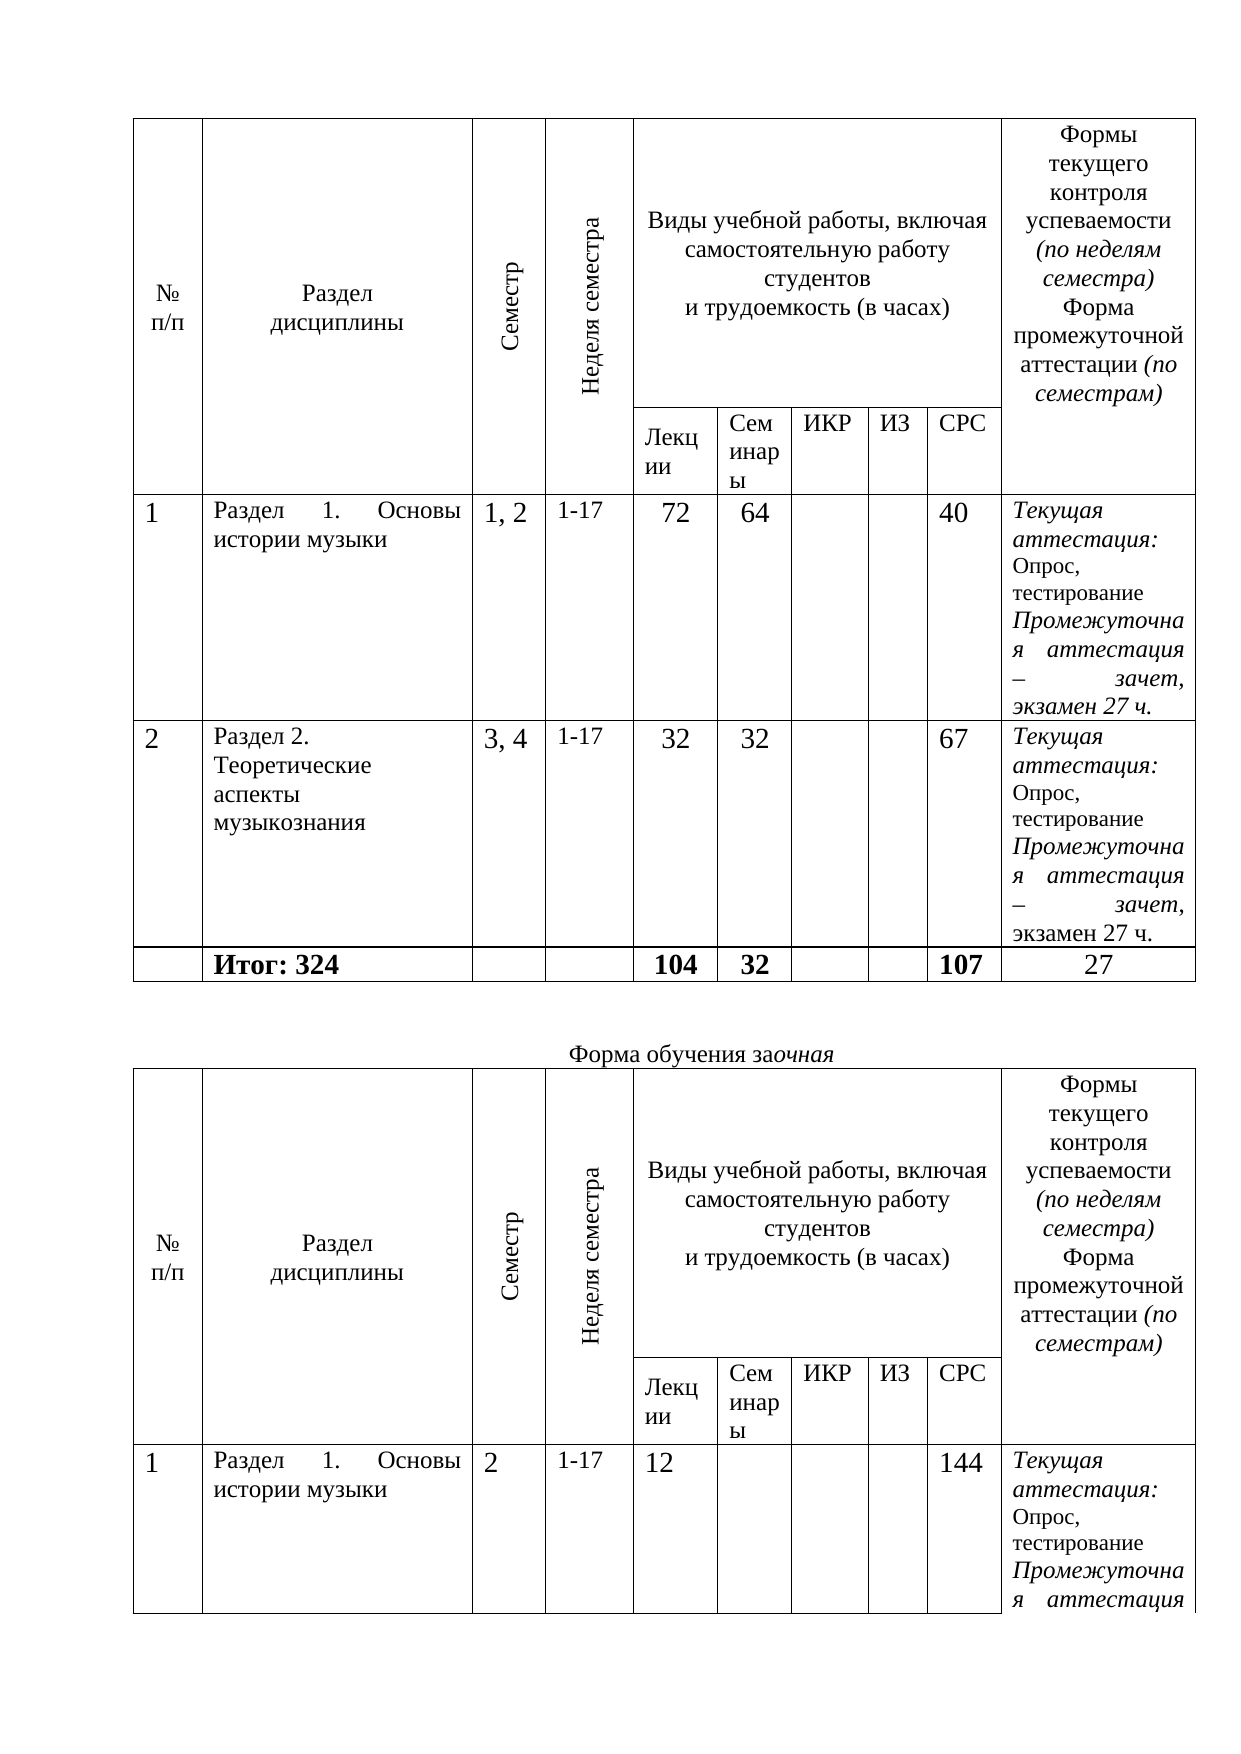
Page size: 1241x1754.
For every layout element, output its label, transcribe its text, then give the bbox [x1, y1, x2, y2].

table_cell 2 [134, 721, 202, 946]
table_header Неделя семестра [546, 119, 633, 494]
table_header Виды учебной работы, включая самостоятельную работу студентов и трудоемкость (в часах) [634, 119, 1001, 407]
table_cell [203, 1445, 472, 1613]
table_cell Лекции [634, 1358, 717, 1444]
table_cell 64 [718, 495, 791, 720]
table_cell [869, 948, 927, 981]
table_header Раздел дисциплины [203, 119, 472, 494]
table_cell 12 [634, 1445, 717, 1613]
table_header Формы текущего контроля успеваемости (по неделям семестра) Форма промежуточной аттестации (по семестрам) [1002, 119, 1195, 407]
table_cell 3, 4 [473, 721, 545, 946]
table_cell Раздел 2. Теоретические аспекты музыкознания [203, 721, 472, 946]
table_header № п/п [134, 1069, 202, 1444]
table_cell 104 [634, 948, 717, 981]
table_cell [718, 1445, 791, 1613]
table_cell СРС [928, 408, 1001, 494]
table_cell [792, 1445, 868, 1613]
table_header Раздел дисциплины [203, 1069, 472, 1444]
table_cell Итог: 324 [203, 948, 472, 981]
table_header Семестр [473, 1069, 545, 1444]
table_cell ИКР [792, 408, 868, 494]
table_cell Текущая аттестация: Опрос, тестирование Промежуточная аттестация – зачет, экзамен 27 ч. [1002, 495, 1195, 720]
table_cell 67 [928, 721, 1001, 946]
table_cell [473, 948, 545, 981]
table_cell 1 [134, 495, 202, 720]
table_cell 32 [634, 721, 717, 946]
table_cell ИЗ [869, 1358, 927, 1444]
table_header Неделя семестра [546, 1069, 633, 1444]
table_cell Семинары [718, 408, 791, 494]
table_cell 27 [1002, 948, 1195, 981]
table_cell СРС [928, 1358, 1001, 1444]
table_cell [792, 495, 868, 720]
table_cell [869, 1445, 927, 1613]
table_cell Раздел 1. Основы истории музыки [203, 495, 472, 720]
table_header № п/п [134, 119, 202, 494]
table_cell [869, 721, 927, 946]
table_cell ИКР [792, 1358, 868, 1444]
table_cell 107 [928, 948, 1001, 981]
table_cell [546, 948, 633, 981]
table_cell 2 [473, 1445, 545, 1613]
table_cell 40 [928, 495, 1001, 720]
table_header Семестр [473, 119, 545, 494]
table_cell ИЗ [869, 408, 927, 494]
table_header Формы текущего контроля успеваемости (по неделям семестра) Форма промежуточной аттестации (по семестрам) [1002, 1069, 1195, 1357]
table_cell [792, 721, 868, 946]
table_cell Семинары [718, 1358, 791, 1444]
table_cell [869, 495, 927, 720]
table_cell 1 [134, 1445, 202, 1613]
table_cell 1-17 [546, 1445, 633, 1613]
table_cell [1002, 1445, 1195, 1613]
table_cell Текущая аттестация: Опрос, тестирование Промежуточная аттестация – зачет, экзамен 27 ч. [1002, 721, 1195, 946]
table_cell 32 [718, 721, 791, 946]
table_cell 32 [718, 948, 791, 981]
table_cell [1002, 1357, 1195, 1444]
table_cell 1-17 [546, 495, 633, 720]
table_cell 1, 2 [473, 495, 545, 720]
table_cell [134, 948, 202, 981]
text Форма обучения заочная [251, 1039, 1152, 1068]
table_cell 144 [928, 1445, 1001, 1613]
table_header Виды учебной работы, включая самостоятельную работу студентов и трудоемкость (в часах) [634, 1069, 1001, 1357]
table_cell Лекции [634, 408, 717, 494]
table_cell [1002, 407, 1195, 494]
table_cell 1-17 [546, 721, 633, 946]
table_cell [792, 948, 868, 981]
table_cell 72 [634, 495, 717, 720]
